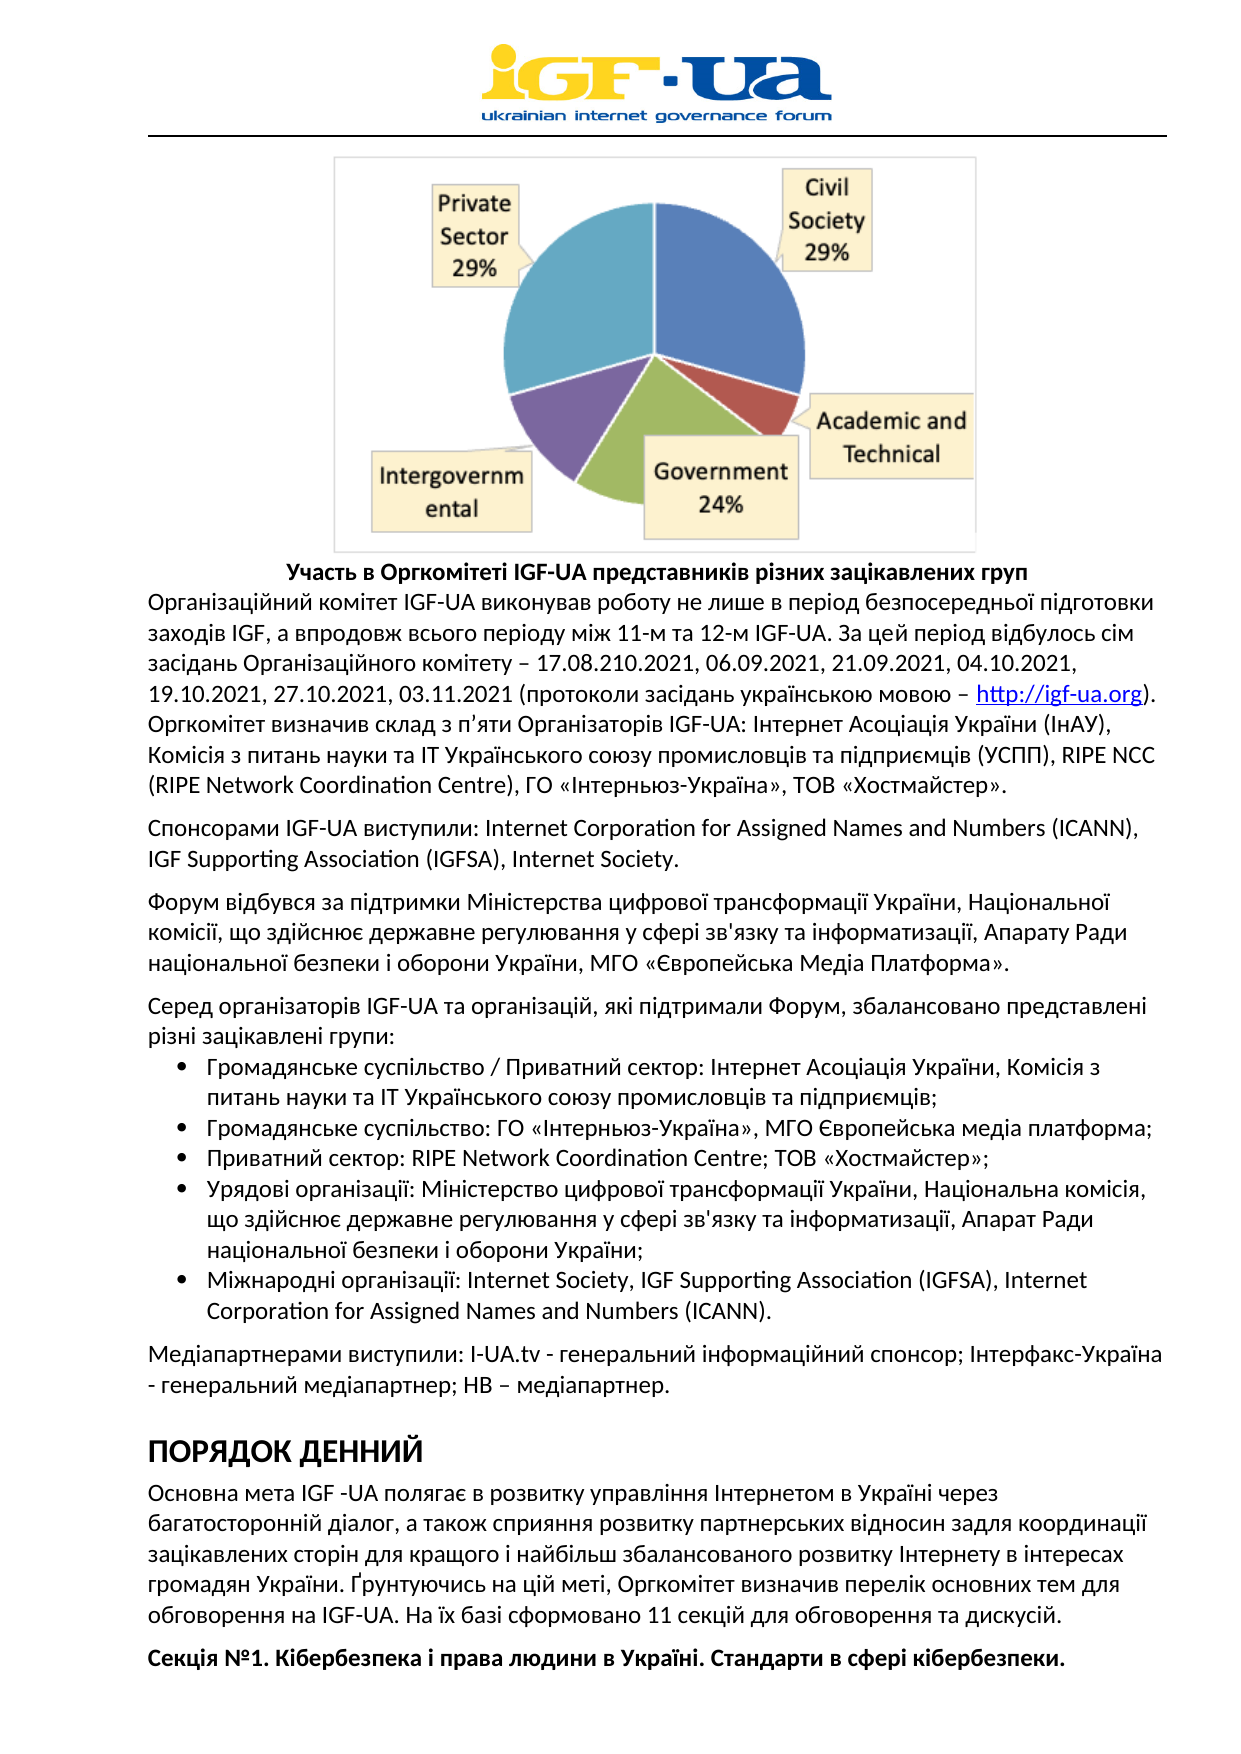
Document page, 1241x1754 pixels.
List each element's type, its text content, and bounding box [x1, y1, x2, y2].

list Громадянське суспільство / Приватний сектор: Інтернет Асоціація України, Комісія з питань науки та ІТ Українського союзу промисловців та підприємців; [177, 1051, 1167, 1112]
picture [477, 44, 838, 126]
list Приватний сектор: RIPE Network Coordination Centre; ТОВ «Хостмайстер»; [177, 1143, 1167, 1173]
text Серед організаторів IGF-UA та організацій, які підтримали Форум, збалансовано представлені різні зацікавлені групи: [148, 990, 1167, 1051]
list Урядові організації: Міністерство цифрової трансформації України, Національна комісія, що здійснює державне регулювання у сфері зв'язку та інформатизації, Апарат Ради національної безпеки і оборони України; [177, 1173, 1167, 1265]
text Організаційний комітет IGF-UA виконував роботу не лише в період безпосередньої підготовки заходів IGF, а впродовж всього періоду між 11-м та 12-м IGF-UA. За цей період відбулось сім засідань Організаційного комітету – 17.08.210.2021, 06.09.2021, 21.09.2021, 04.10.2021, 19.10.2021, 27.10.2021, 03.11.2021 (протоколи засідань українською мовою – http://igf-ua.org). [148, 586, 1167, 708]
text Оргкомітет визначив склад з п’яти Організаторів IGF-UA: Інтернет Асоціація України (ІнАУ), Комісія з питань науки та ІТ Українського союзу промисловців та підприємців (УСПП), RIPE NCC (RIPE Network Coordination Centre), ГО «Інтерньюз-Україна», ТОВ «Хостмайстер». [148, 708, 1167, 800]
text ПОРЯДОК ДЕННИЙ [148, 1430, 1167, 1471]
list Міжнародні організації: Internet Society, IGF Supporting Association (IGFSA), Internet Corporation for Assigned Names and Numbers (ICANN). [177, 1265, 1167, 1326]
text Медіапартнерами виступили: I-UA.tv - генеральний інформаційний спонсор; Інтерфакс-Україна - генеральний медіапартнер; НВ – медіапартнер. [148, 1338, 1167, 1399]
picture [331, 151, 983, 556]
list Громадянське суспільство: ГО «Інтерньюз-Україна», МГО Європейська медіа платформа; [177, 1112, 1167, 1143]
text Форум відбувся за підтримки Міністерства цифрової трансформації України, Національної комісії, що здійснює державне регулювання у сфері зв'язку та інформатизації, Апарату Ради національної безпеки і оборони України, МГО «Європейська Медіа Платформа». [148, 886, 1167, 977]
text Спонсорами IGF-UA виступили: Internet Corporation for Assigned Names and Numbers (ICANN), IGF Supporting Association (IGFSA), Internet Society. [148, 812, 1167, 873]
text Секція №1. Кібербезпека і права людини в Україні. Стандарти в сфері кібербезпеки. [148, 1642, 1167, 1672]
text Участь в Оргкомітеті IGF-UA представників різних зацікавлених груп [148, 556, 1167, 586]
text Основна мета IGF -UA полягає в розвитку управління Інтернетом в Україні через багатосторонній діалог, а також сприяння розвитку партнерських відносин задля координації зацікавлених сторін для кращого і найбільш збалансованого розвитку Інтернету в інтересах громадян України. Ґрунтуючись на цій меті, Оргкомітет визначив перелік основних тем для обговорення на IGF-UA. На їх базі сформовано 11 секцій для обговорення та дискусій. [148, 1477, 1167, 1629]
